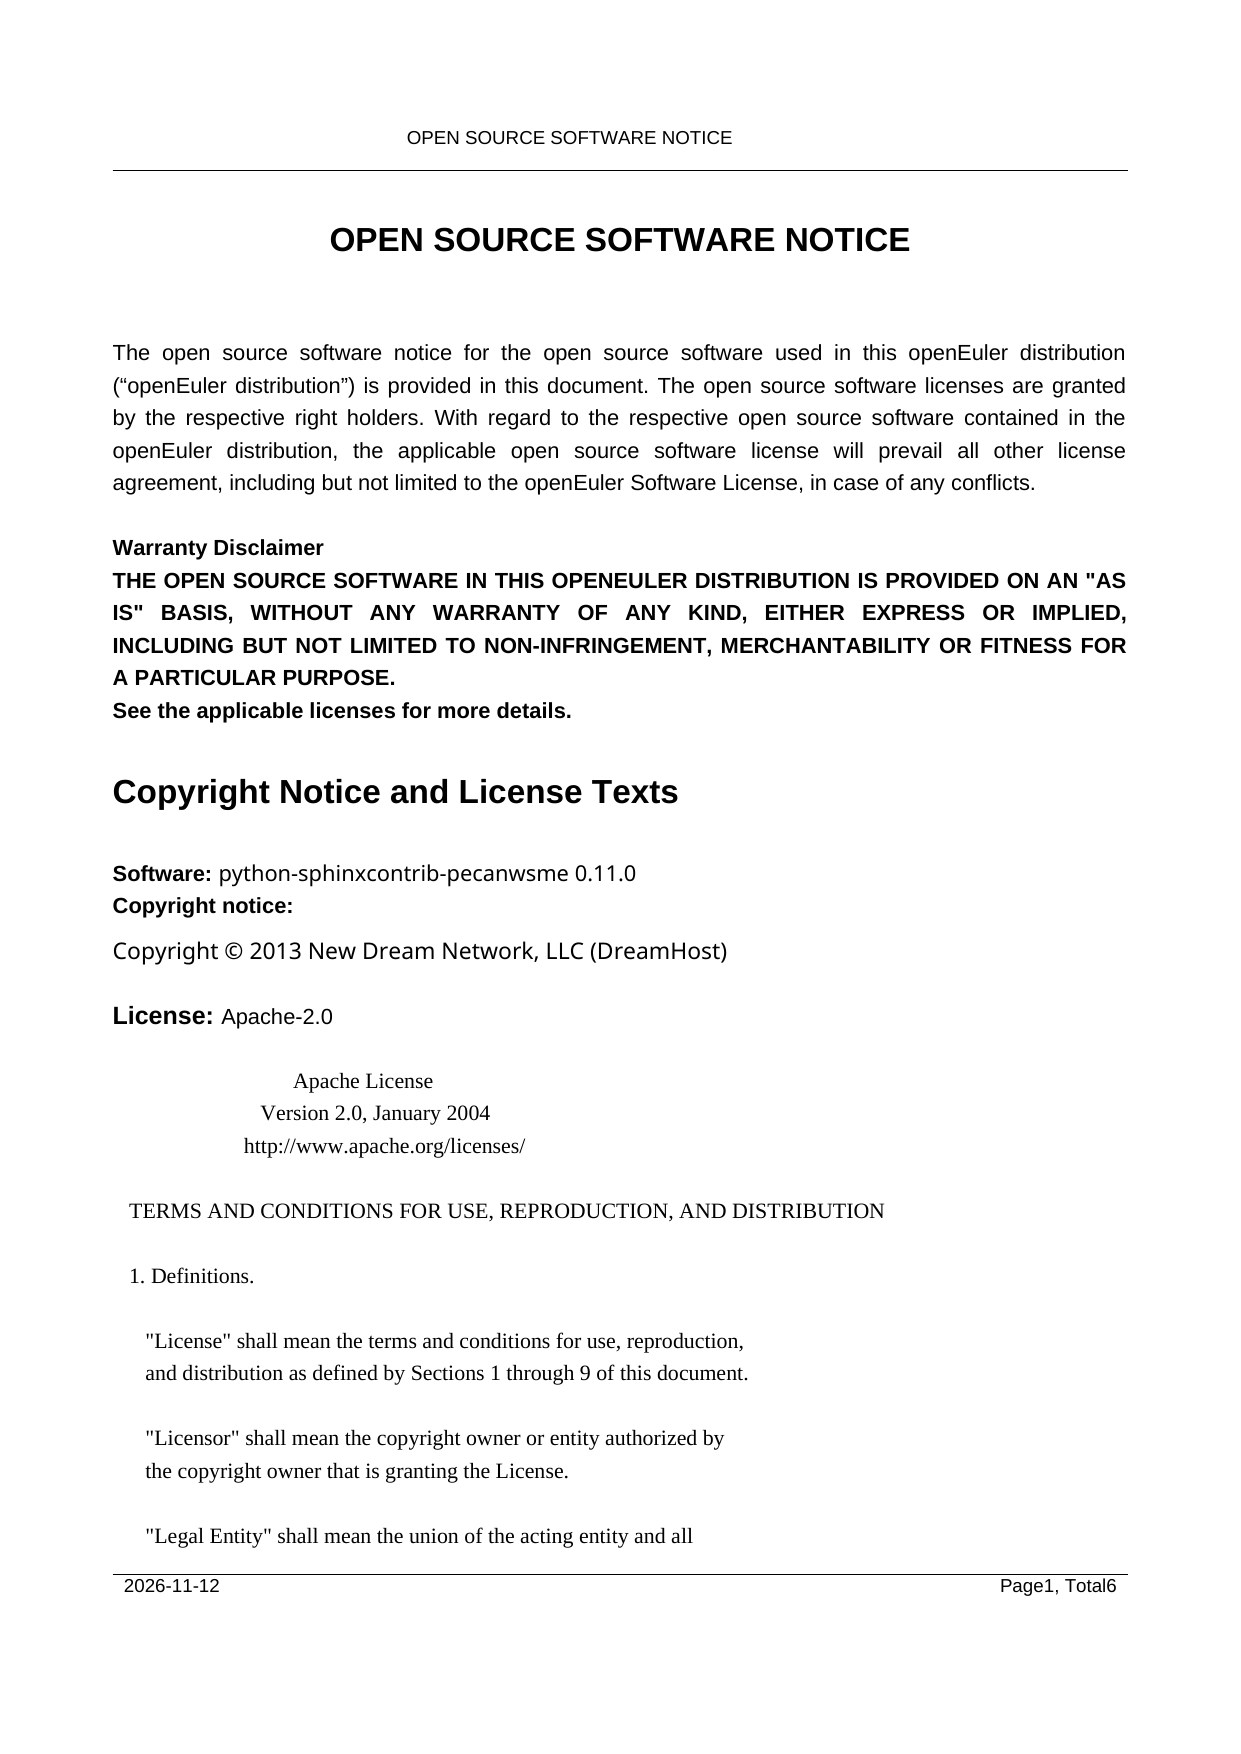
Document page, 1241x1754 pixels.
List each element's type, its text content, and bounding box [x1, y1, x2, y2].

text Copyright Notice and License Texts [112, 759, 1128, 824]
text Copyright © 2013 New Dream Network, LLC (DreamHost) [112, 934, 1128, 999]
text The open source software notice for the open source software used in this openEuler distribution (“openEuler distribution”) is provided in this document. The open source software licenses are granted by the respective right holders. With regard to the respective open source software contained in the openEuler distribution, the applicable open source software license will prevail all other license agreement, including but not limited to the openEuler Software License, in case of any conflicts. [112, 336, 1128, 499]
text License: Apache-2.0 [112, 999, 1128, 1031]
title Software: python-sphinxcontrib-pecanwsme 0.11.0 [112, 856, 1128, 889]
text Warranty Disclaimer [112, 531, 1128, 564]
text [112, 1031, 1128, 1551]
text OPEN SOURCE SOFTWARE NOTICE [112, 206, 1128, 271]
text THE OPEN SOURCE SOFTWARE IN THIS OPENEULER DISTRIBUTION IS PROVIDED ON AN "AS IS" BASIS, WITHOUT ANY WARRANTY OF ANY KIND, EITHER EXPRESS OR IMPLIED, INCLUDING BUT NOT LIMITED TO NON-INFRINGEMENT, MERCHANTABILITY OR FITNESS FOR A PARTICULAR PURPOSE. See the applicable licenses for more details. [112, 564, 1128, 726]
text Copyright notice: [112, 889, 1128, 921]
